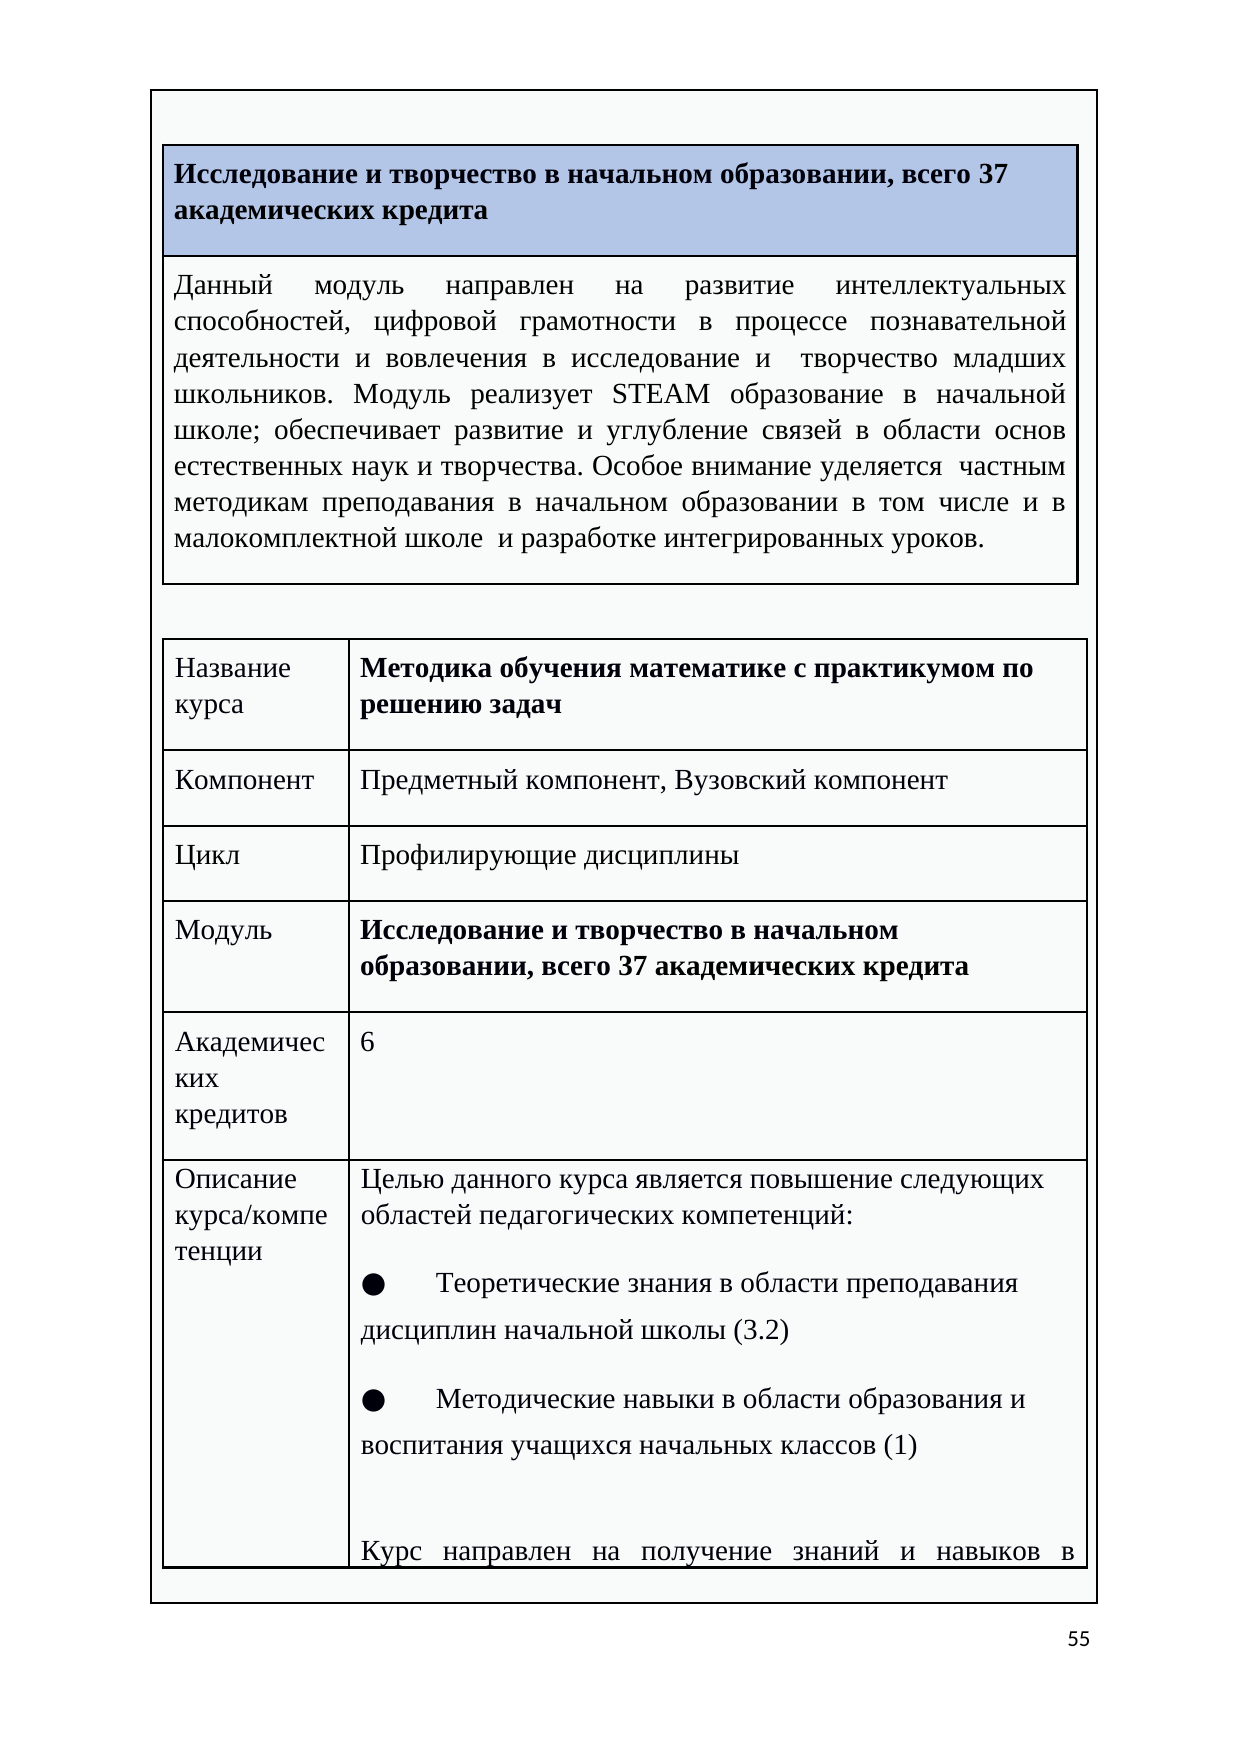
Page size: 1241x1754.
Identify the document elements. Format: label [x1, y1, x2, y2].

table_cell [152, 91, 1096, 1602]
